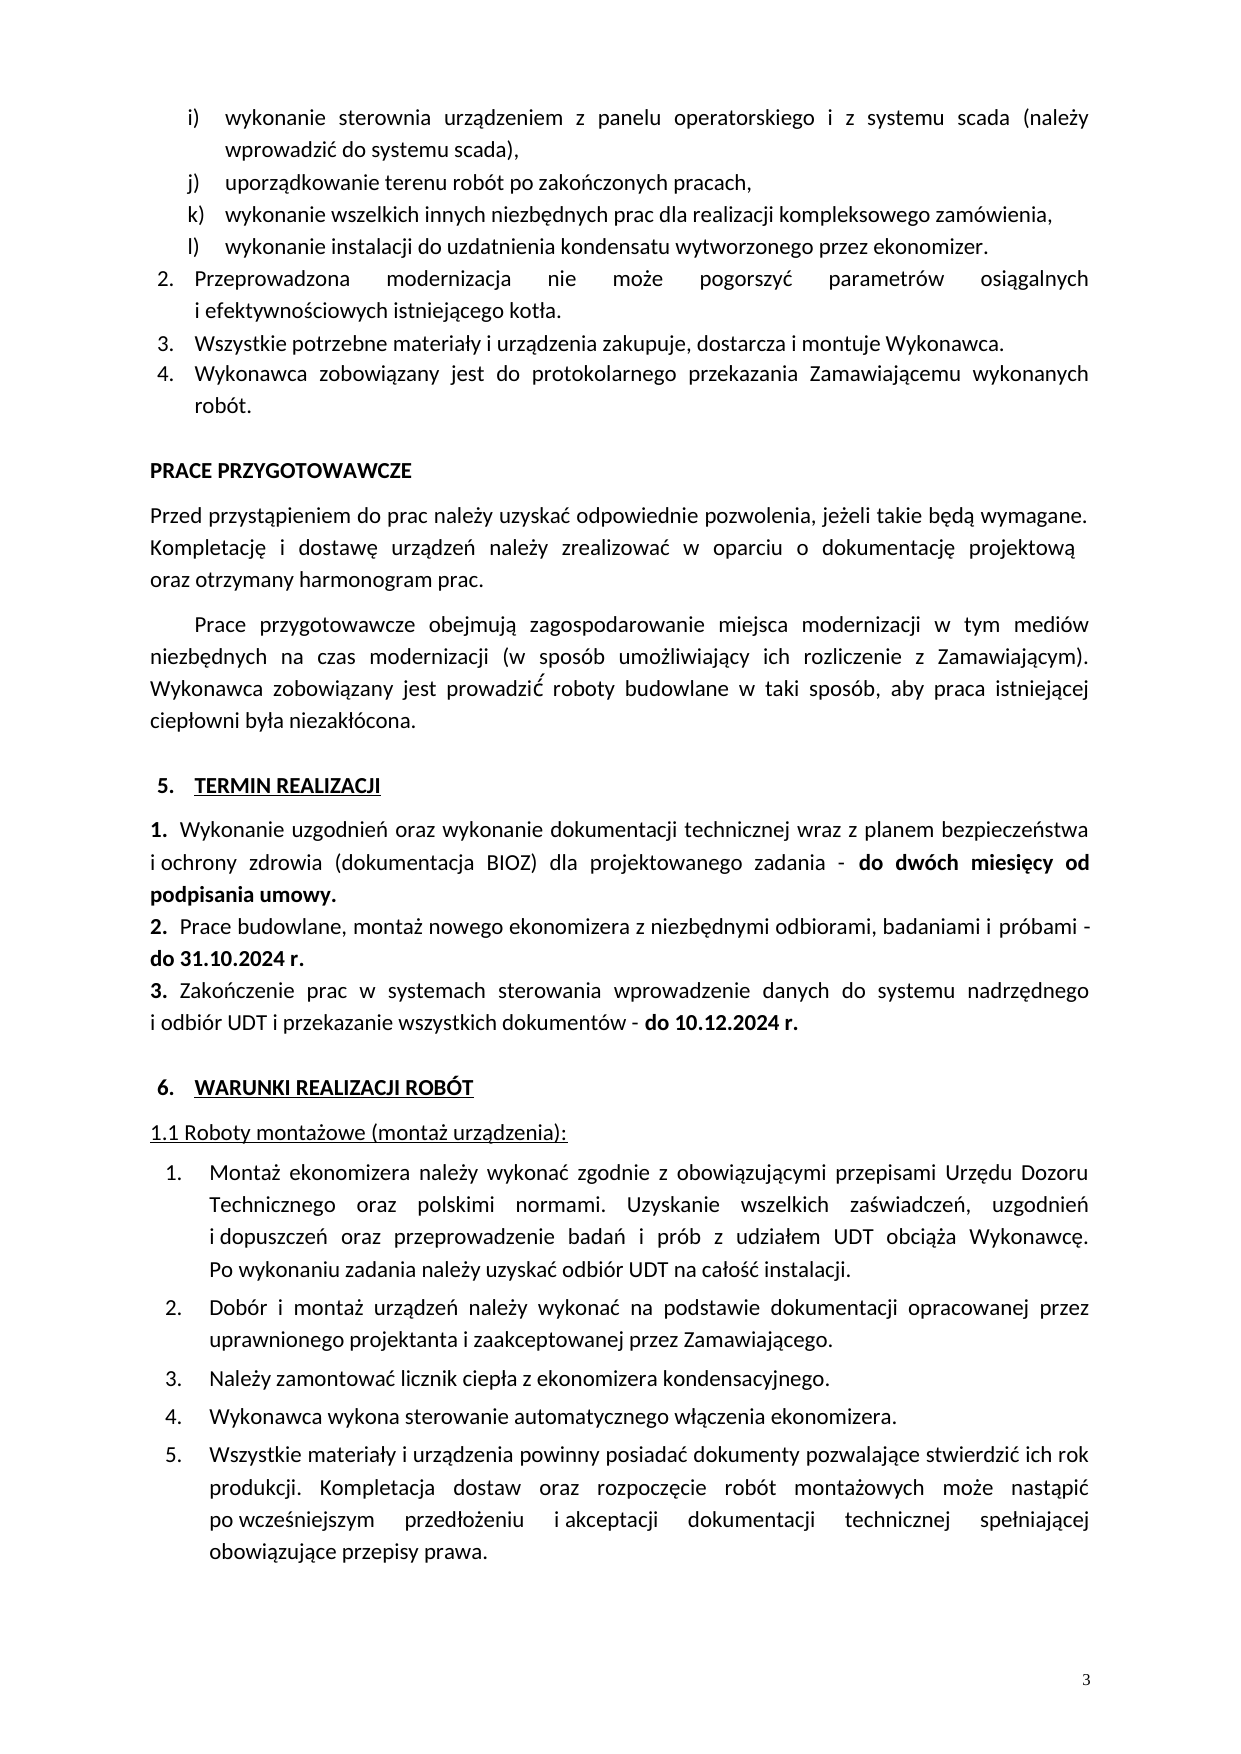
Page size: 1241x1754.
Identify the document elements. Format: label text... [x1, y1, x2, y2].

list Wszystkie materiały i urządzenia powinny posiadać dokumenty pozwalające stwierdzić ich rok produkcji. Kompletacja dostaw oraz rozpoczęcie robót montażowych może nastąpić po wcześniejszym przedłożeniu i akceptacji dokumentacji technicznej spełniającej obowiązujące przepisy prawa. [165, 1441, 1090, 1565]
list Wszystkie potrzebne materiały i urządzenia zakupuje, dostarcza i montuje Wykonawca. [157, 329, 1090, 357]
list Należy zamontować licznik ciepła z ekonomizera kondensacyjnego. [165, 1364, 1090, 1392]
subtitle Warunki realizacji robót [157, 1073, 1090, 1101]
text Prace przygotowawcze obejmują zagospodarowanie miejsca modernizacji w tym mediów niezbędnych na czas modernizacji (w sposób umożliwiający ich rozliczenie z Zamawiającym). Wykonawca zobowiązany jest prowadzić́ roboty budowlane w taki sposób, aby praca istniejącej ciepłowni była niezakłócona. [150, 610, 1090, 734]
list Dobór i montaż urządzeń należy wykonać na podstawie dokumentacji opracowanej przez uprawnionego projektanta i zaakceptowanej przez Zamawiającego. [165, 1293, 1090, 1353]
list Wykonawca wykona sterowanie automatycznego włączenia ekonomizera. [165, 1402, 1090, 1430]
list Wykonanie uzgodnień oraz wykonanie dokumentacji technicznej wraz z planem bezpieczeństwa i ochrony zdrowia (dokumentacja BIOZ) dla projektowanego zadania - do dwóch miesięcy od podpisania umowy. [150, 815, 1090, 908]
text Przed przystąpieniem do prac należy uzyskać odpowiednie pozwolenia, jeżeli takie będą wymagane. Kompletację i dostawę urządzeń należy zrealizować w oparciu o dokumentację projektową oraz otrzymany harmonogram prac. [150, 501, 1090, 593]
text 1.1 Roboty montażowe (montaż urządzenia): [150, 1118, 1090, 1146]
list Wykonawca zobowiązany jest do protokolarnego przekazania Zamawiającemu wykonanych robót. [157, 359, 1090, 420]
text PRACE PRZYGOTOWAWCZE [150, 456, 1090, 484]
list Przeprowadzona modernizacja nie może pogorszyć parametrów osiągalnych i efektywnościowych istniejącego kotła. [157, 264, 1090, 324]
list uporządkowanie terenu robót po zakończonych pracach, [187, 168, 1090, 196]
list Montaż ekonomizera należy wykonać zgodnie z obowiązującymi przepisami Urzędu Dozoru Technicznego oraz polskimi normami. Uzyskanie wszelkich zaświadczeń, uzgodnień i dopuszczeń oraz przeprowadzenie badań i prób z udziałem UDT obciąża Wykonawcę. Po wykonaniu zadania należy uzyskać odbiór UDT na całość instalacji. [165, 1158, 1090, 1283]
subtitle termin REALIZACJI [157, 771, 1090, 799]
list Zakończenie prac w systemach sterowania wprowadzenie danych do systemu nadrzędnego i odbiór UDT i przekazanie wszystkich dokumentów - do 10.12.2024 r. [150, 976, 1090, 1037]
list wykonanie sterownia urządzeniem z panelu operatorskiego i z systemu scada (należy wprowadzić do systemu scada), [187, 103, 1090, 164]
list Prace budowlane, montaż nowego ekonomizera z niezbędnymi odbiorami, badaniami i próbami - do 31.10.2024 r. [150, 912, 1090, 972]
list wykonanie instalacji do uzdatnienia kondensatu wytworzonego przez ekonomizer. [187, 232, 1090, 260]
list wykonanie wszelkich innych niezbędnych prac dla realizacji kompleksowego zamówienia, [187, 200, 1090, 228]
